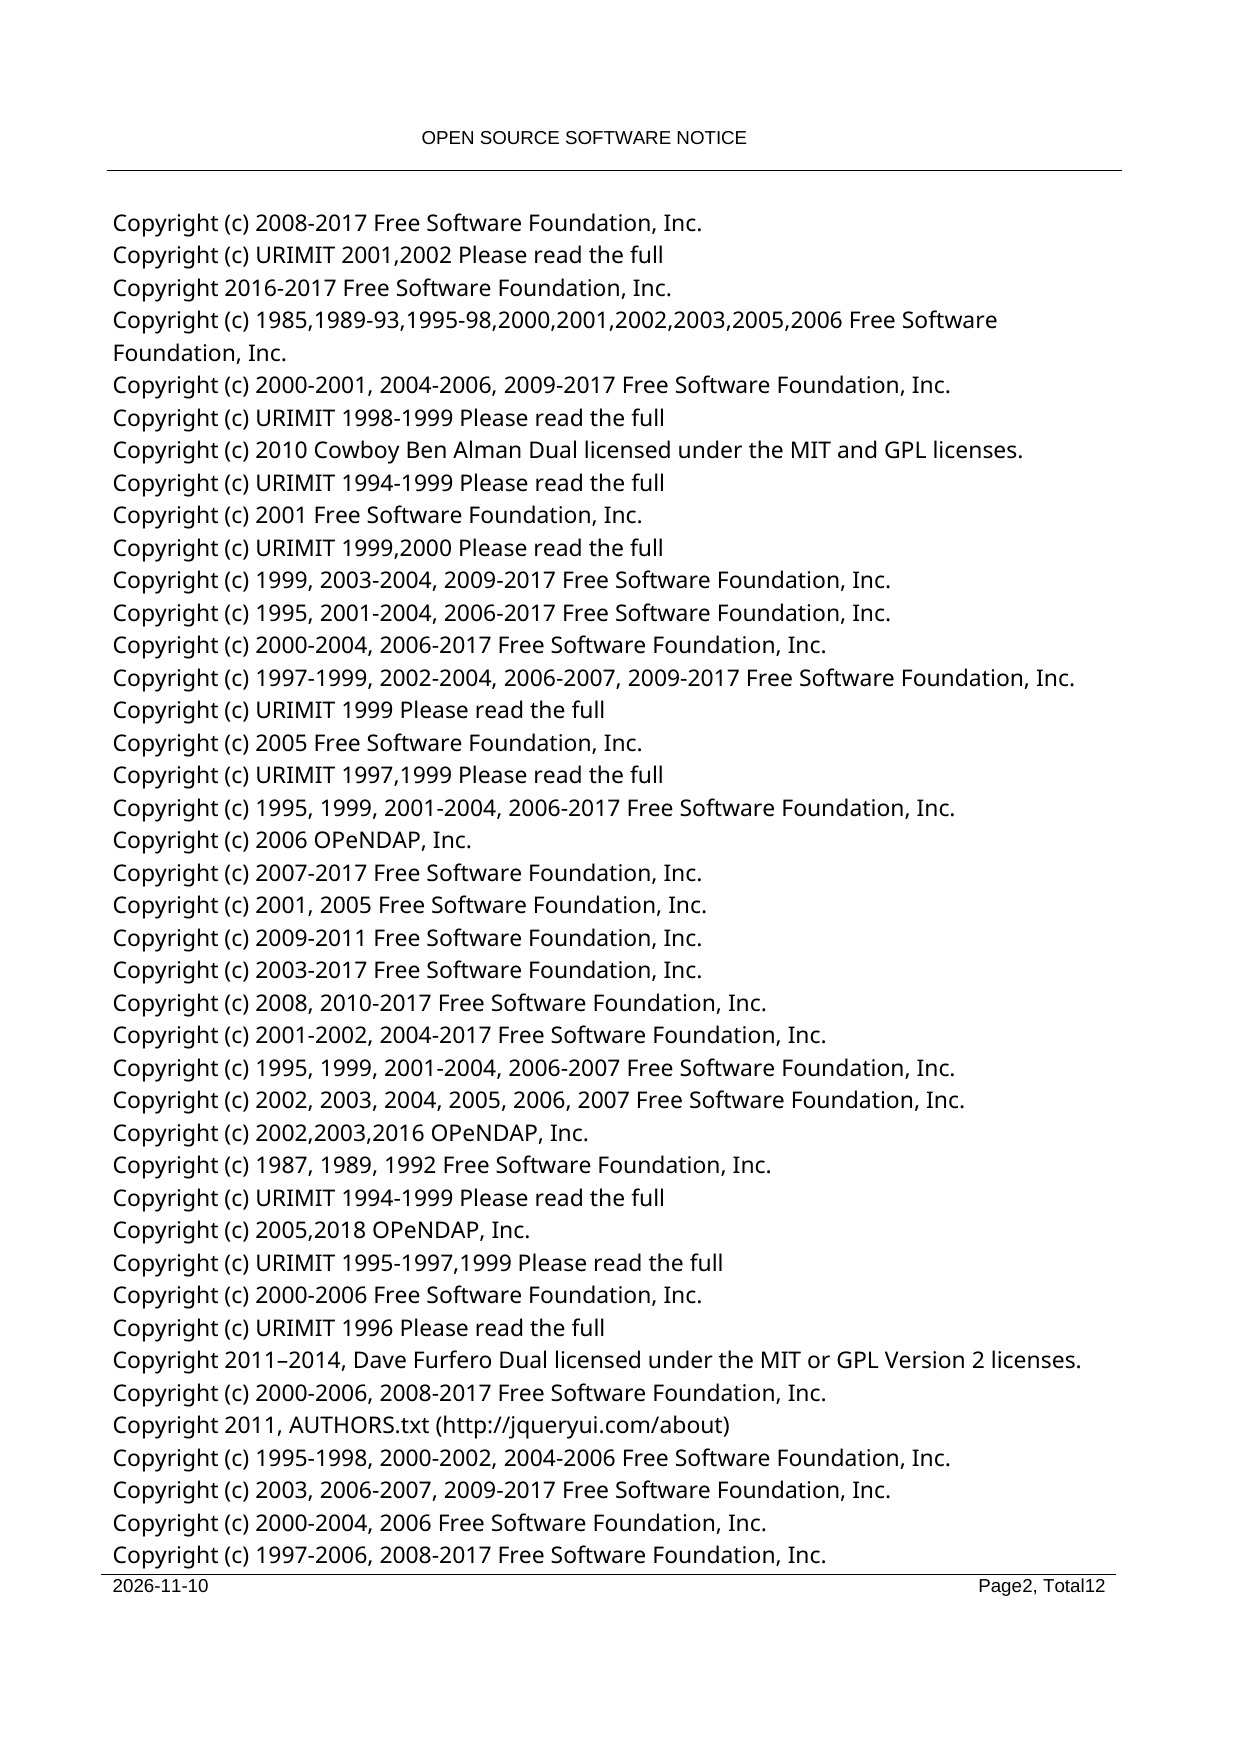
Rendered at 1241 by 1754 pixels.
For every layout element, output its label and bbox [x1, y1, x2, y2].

text [112, 206, 1128, 1571]
